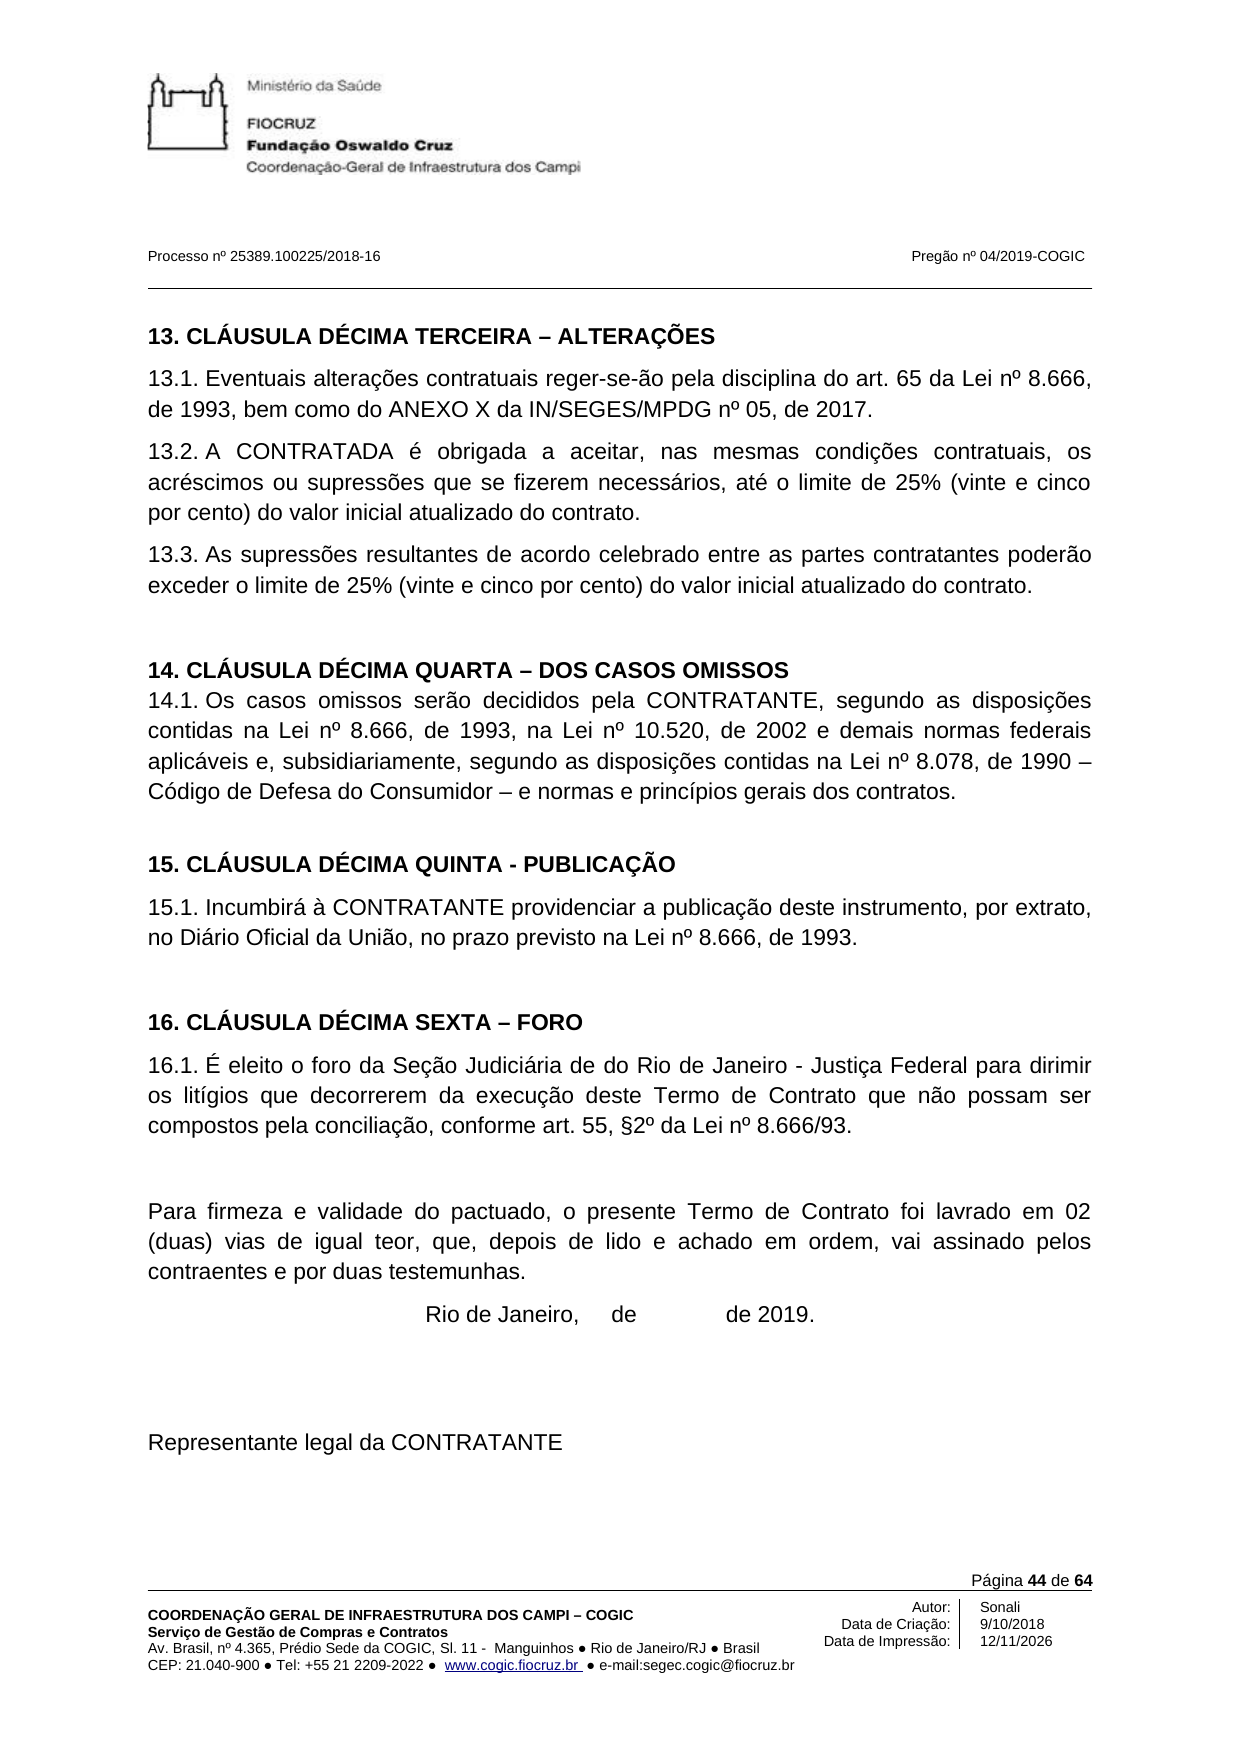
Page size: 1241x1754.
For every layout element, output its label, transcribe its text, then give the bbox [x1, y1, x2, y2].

text Para firmeza e validade do pactuado, o presente Termo de Contrato foi lavrado em 02 (duas) vias de igual teor, que, depois de lido e achado em ordem, vai assinado pelos contraentes e por duas testemunhas. [148, 1198, 1092, 1284]
list Eventuais alterações contratuais reger-se-ão pela disciplina do art. 65 da Lei nº 8.666, de 1993, bem como do ANEXO X da IN/SEGES/MPDG nº 05, de 2017. [148, 365, 1092, 422]
list As supressões resultantes de acordo celebrado entre as partes contratantes poderão exceder o limite de 25% (vinte e cinco por cento) do valor inicial atualizado do contrato. [148, 541, 1092, 598]
list CLÁUSULA DÉCIMA QUARTA – DOS CASOS OMISSOS [148, 657, 1092, 683]
picture [147, 73, 581, 175]
list Incumbirá à CONTRATANTE providenciar a publicação deste instrumento, por extrato, no Diário Oficial da União, no prazo previsto na Lei nº 8.666, de 1993. [148, 893, 1092, 950]
list CLÁUSULA DÉCIMA QUINTA - PUBLICAÇÃO [148, 851, 1092, 877]
text Representante legal da CONTRATANTE [148, 1429, 1092, 1455]
list CLÁUSULA DÉCIMA SEXTA – FORO [148, 1009, 1092, 1036]
list A CONTRATADA é obrigada a aceitar, nas mesmas condições contratuais, os acréscimos ou supressões que se fizerem necessários, até o limite de 25% (vinte e cinco por cento) do valor inicial atualizado do contrato. [148, 438, 1092, 525]
list Os casos omissos serão decididos pela CONTRATANTE, segundo as disposições contidas na Lei nº 8.666, de 1993, na Lei nº 10.520, de 2002 e demais normas federais aplicáveis e, subsidiariamente, segundo as disposições contidas na Lei nº 8.078, de 1990 – Código de Defesa do Consumidor – e normas e princípios gerais dos contratos. [148, 687, 1092, 804]
list É eleito o foro da Seção Judiciária de do Rio de Janeiro - Justiça Federal para dirimir os litígios que decorrerem da execução deste Termo de Contrato que não possam ser compostos pela conciliação, conforme art. 55, §2º da Lei nº 8.666/93. [148, 1052, 1092, 1139]
list CLÁUSULA DÉCIMA TERCEIRA – ALTERAÇÕES [148, 323, 1092, 349]
text Rio de Janeiro, de de 2019. [148, 1301, 1092, 1327]
